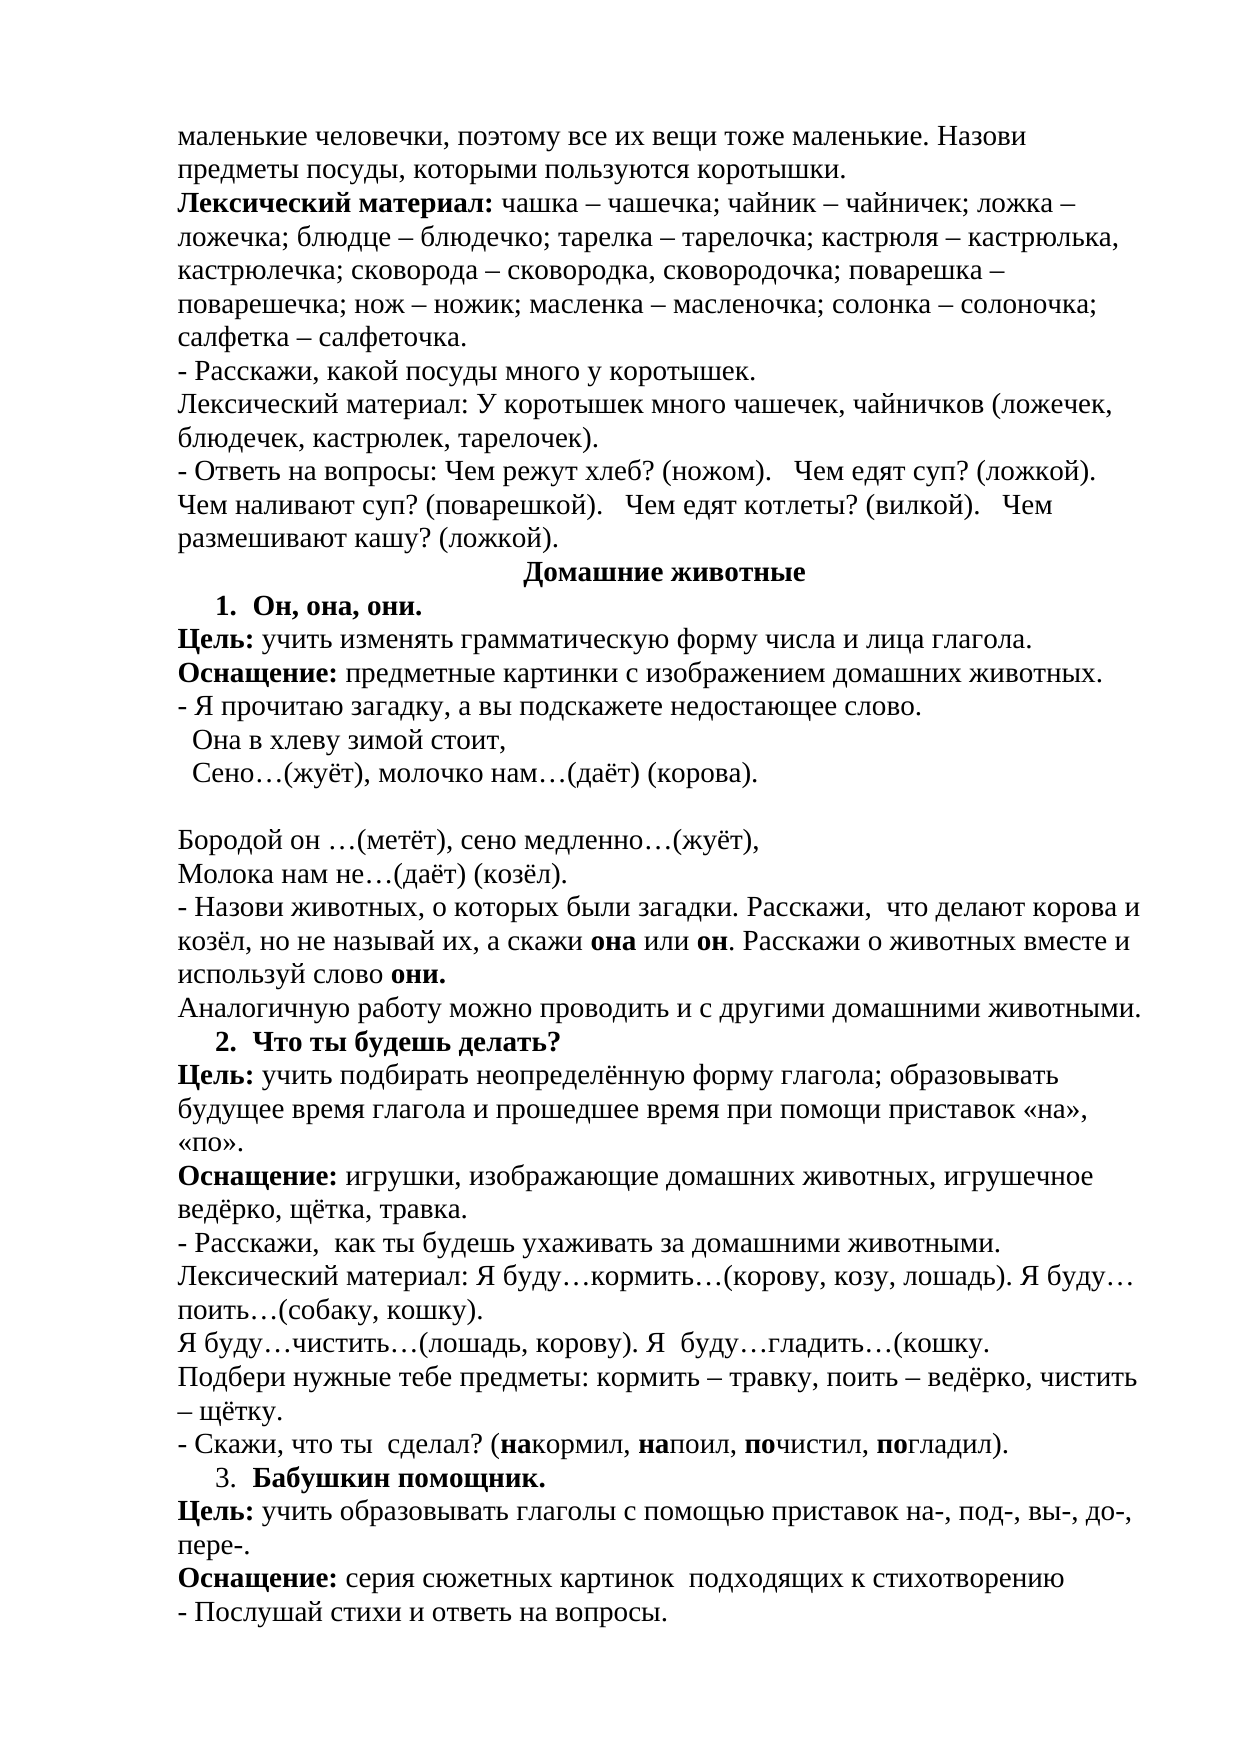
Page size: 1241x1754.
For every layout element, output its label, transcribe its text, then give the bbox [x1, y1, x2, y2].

list Он, она, они. [215, 588, 1152, 621]
text Цель: учить образовывать глаголы с помощью приставок на-, под-, вы-, до-, пере-. [177, 1493, 1152, 1560]
text Я буду…чистить…(лошадь, корову). Я буду…гладить…(кошку. [177, 1326, 1152, 1359]
text - Расскажи, как ты будешь ухаживать за домашними животными. [177, 1225, 1152, 1258]
text Оснащение: серия сюжетных картинок подходящих к стихотворению [177, 1560, 1152, 1594]
text - Ответь на вопросы: Чем режут хлеб? (ножом). Чем едят суп? (ложкой). Чем наливают суп? (поварешкой). Чем едят котлеты? (вилкой). Чем размешивают кашу? (ложкой). [177, 453, 1152, 554]
text Цель: учить изменять грамматическую форму числа и лица глагола. [177, 621, 1152, 655]
text Лексический материал: У коротышек много чашечек, чайничков (ложечек, блюдечек, кастрюлек, тарелочек). [177, 386, 1152, 453]
text Бородой он …(метёт), сено медленно…(жуёт), [177, 822, 1152, 856]
text Цель: учить подбирать неопределённую форму глагола; образовывать будущее время глагола и прошедшее время при помощи приставок «на», «по». [177, 1057, 1152, 1158]
text - Послушай стихи и ответь на вопросы. [177, 1594, 1152, 1627]
text - Скажи, что ты сделал? (накормил, напоил, почистил, погладил). [177, 1426, 1152, 1460]
text Оснащение: игрушки, изображающие домашних животных, игрушечное ведёрко, щётка, травка. [177, 1158, 1152, 1225]
text Молока нам не…(даёт) (козёл). [177, 856, 1152, 889]
list Что ты будешь делать? [215, 1024, 1152, 1057]
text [177, 118, 1152, 185]
text Она в хлеву зимой стоит, [177, 722, 1152, 755]
list Бабушкин помощник. [215, 1460, 1152, 1493]
text Домашние животные [177, 554, 1152, 588]
text Лексический материал: чашка – чашечка; чайник – чайничек; ложка – ложечка; блюдце – блюдечко; тарелка – тарелочка; кастрюля – кастрюлька, кастрюлечка; сковорода – сковородка, сковородочка; поварешка – поварешечка; нож – ножик; масленка – масленочка; солонка – солоночка; салфетка – салфеточка. [177, 185, 1152, 353]
text Подбери нужные тебе предметы: кормить – травку, поить – ведёрко, чистить – щётку. [177, 1359, 1152, 1426]
text Оснащение: предметные картинки с изображением домашних животных. [177, 655, 1152, 688]
text Лексический материал: Я буду…кормить…(корову, козу, лошадь). Я буду…поить…(собаку, кошку). [177, 1258, 1152, 1326]
text Аналогичную работу можно проводить и с другими домашними животными. [177, 990, 1152, 1024]
text - Я прочитаю загадку, а вы подскажете недостающее слово. [177, 688, 1152, 722]
text Сено…(жуёт), молочко нам…(даёт) (корова). [177, 755, 1152, 789]
text - Назови животных, о которых были загадки. Расскажи, что делают корова и козёл, но не называй их, а скажи она или он. Расскажи о животных вместе и используй слово они. [177, 889, 1152, 990]
text - Расскажи, какой посуды много у коротышек. [177, 353, 1152, 386]
